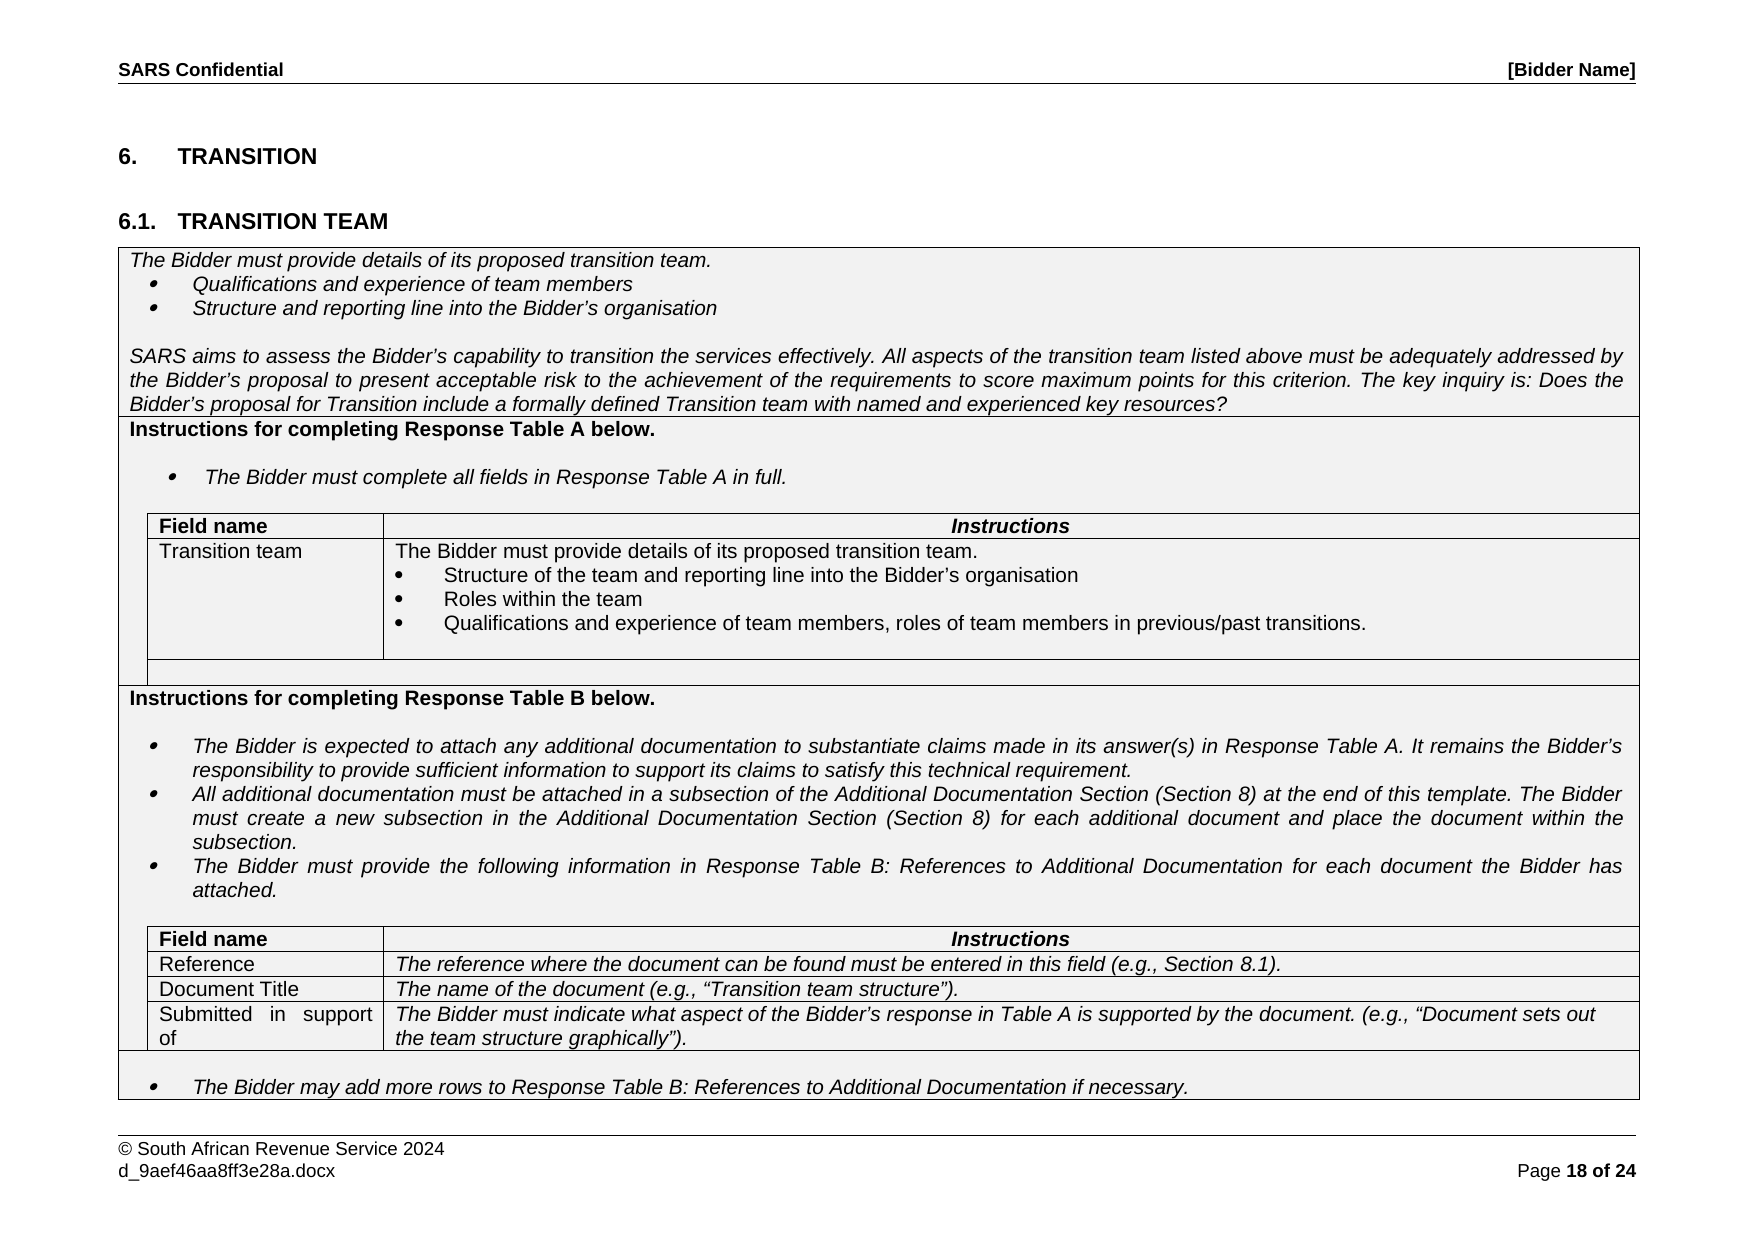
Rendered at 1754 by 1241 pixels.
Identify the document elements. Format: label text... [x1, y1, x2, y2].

table_cell Instructions for completing Response Table A below. The Bidder must complete all fields in Response Table A in full. [119, 417, 204, 513]
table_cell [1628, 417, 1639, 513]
list Transition [118, 143, 1636, 169]
table_cell [119, 513, 147, 685]
table_header The Bidder must provide details of its proposed transition team. Qualifications and experience of team members Structure and reporting line into the Bidder’s organisation SARS aims to assess the Bidder’s capability to transition the services effectively. All aspects of the transition team listed above must be adequately addressed by the Bidder’s proposal to present acceptable risk to the achievement of the requirements to score maximum points for this criterion. The key inquiry is: Does the Bidder’s proposal for Transition include a formally defined Transition team with named and experienced key resources? [119, 248, 1639, 416]
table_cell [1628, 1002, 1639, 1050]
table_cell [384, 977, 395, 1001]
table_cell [119, 1051, 204, 1099]
table_cell [119, 926, 147, 1050]
table_cell Transition team [148, 539, 383, 659]
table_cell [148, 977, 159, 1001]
table_cell [148, 660, 1639, 685]
list TRANSITION TEAM [118, 208, 1636, 234]
table_cell The Bidder must provide details of its proposed transition team. Structure of the team and reporting line into the Bidder’s organisation Roles within the team Qualifications and experience of team members, roles of team members in previous/past transitions. [384, 539, 1639, 659]
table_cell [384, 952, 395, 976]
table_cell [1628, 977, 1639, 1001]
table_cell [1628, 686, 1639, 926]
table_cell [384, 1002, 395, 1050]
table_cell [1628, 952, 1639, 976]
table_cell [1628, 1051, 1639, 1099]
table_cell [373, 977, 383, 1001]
